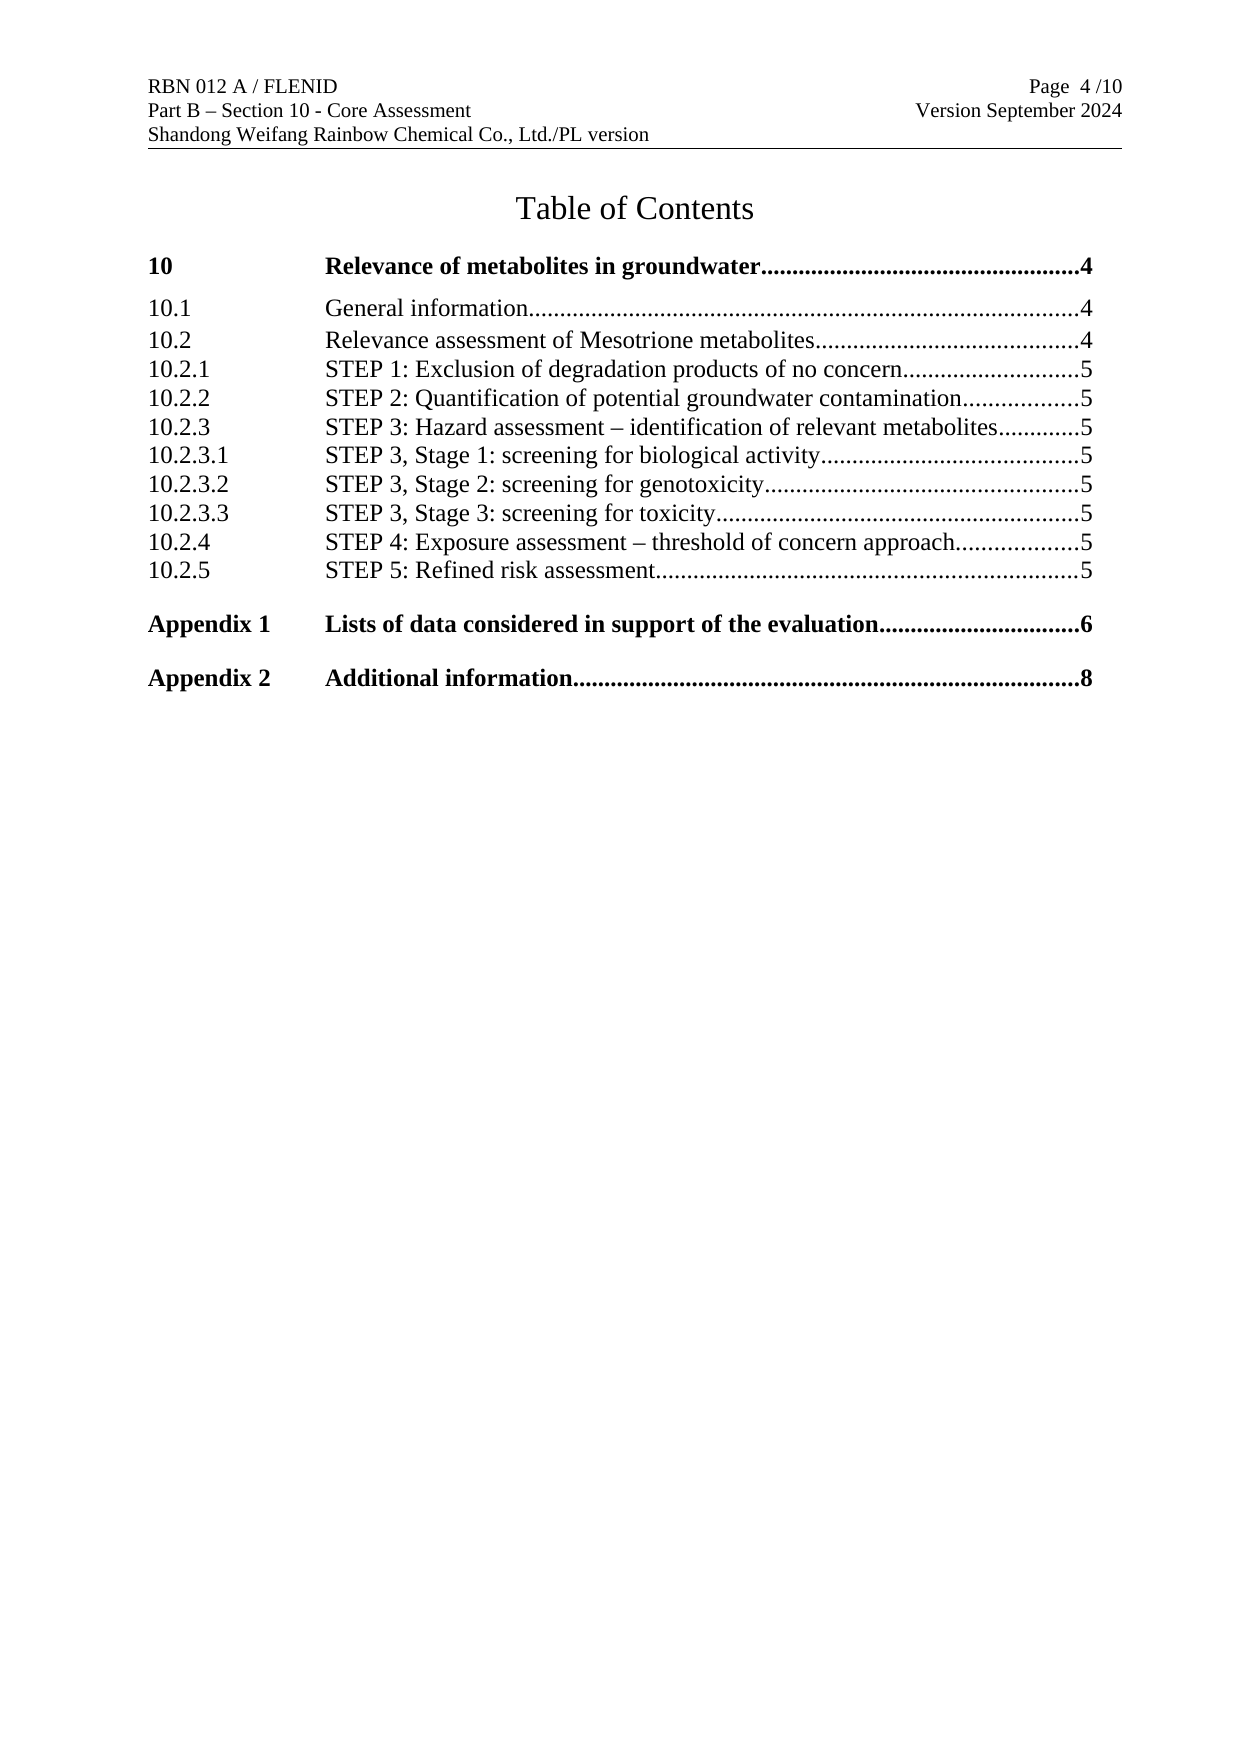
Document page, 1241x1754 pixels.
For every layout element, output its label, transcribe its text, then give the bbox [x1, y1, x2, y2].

text 10.1 General information 4 [148, 293, 1063, 321]
text Appendix 1 Lists of data considered in support of the evaluation 6 [148, 609, 1063, 638]
subtitle Table of Contents [148, 188, 1122, 226]
text 10.2.3.3 STEP 3, Stage 3: screening for toxicity 5 [148, 498, 1063, 527]
text 10.2.3.1 STEP 3, Stage 1: screening for biological activity 5 [148, 441, 1063, 469]
text 10.2.4 STEP 4: Exposure assessment – threshold of concern approach 5 [148, 527, 1063, 556]
text 10.2.3.2 STEP 3, Stage 2: screening for genotoxicity 5 [148, 469, 1063, 498]
text 10.2 Relevance assessment of Mesotrione metabolites 4 [148, 326, 1063, 354]
text 10.2.5 STEP 5: Refined risk assessment 5 [148, 556, 1063, 584]
text 10.2.1 STEP 1: Exclusion of degradation products of no concern 5 [148, 354, 1063, 383]
text Appendix 2 Additional information 8 [148, 663, 1063, 692]
text 10.2.2 STEP 2: Quantification of potential groundwater contamination 5 [148, 383, 1063, 412]
text 10.2.3 STEP 3: Hazard assessment – identification of relevant metabolites 5 [148, 412, 1063, 441]
text 10 Relevance of metabolites in groundwater 4 [148, 251, 1063, 280]
